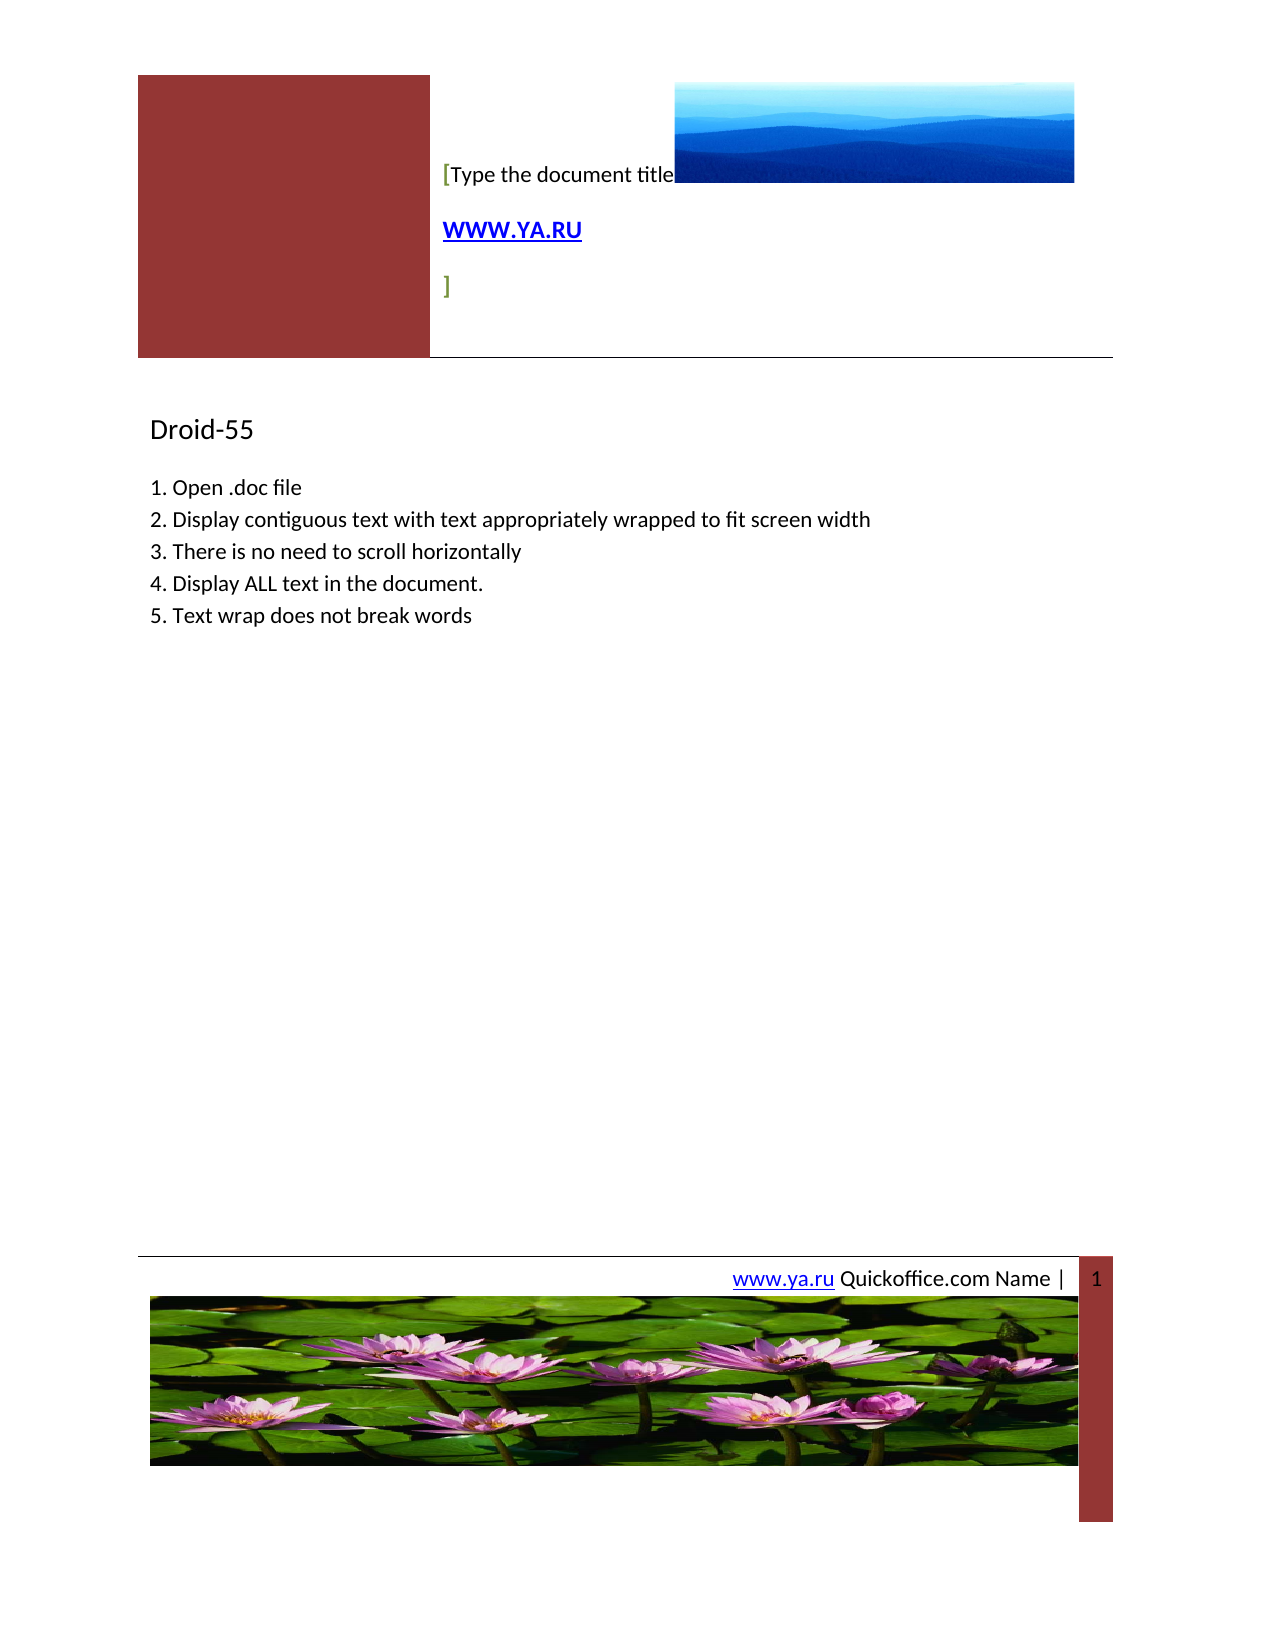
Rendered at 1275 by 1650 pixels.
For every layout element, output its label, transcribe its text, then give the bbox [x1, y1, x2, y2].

text Droid-55 [150, 411, 1125, 447]
list 2. Display contiguous text with text appropriately wrapped to fit screen width [150, 505, 1125, 533]
list 1. Open .doc file [150, 473, 1125, 501]
list 5. Text wrap does not break words [150, 602, 1125, 629]
picture [150, 1296, 1079, 1466]
picture [674, 82, 1075, 183]
list 3. There is no need to scroll horizontally [150, 537, 1125, 565]
list 4. Display ALL text in the document. [150, 569, 1125, 597]
